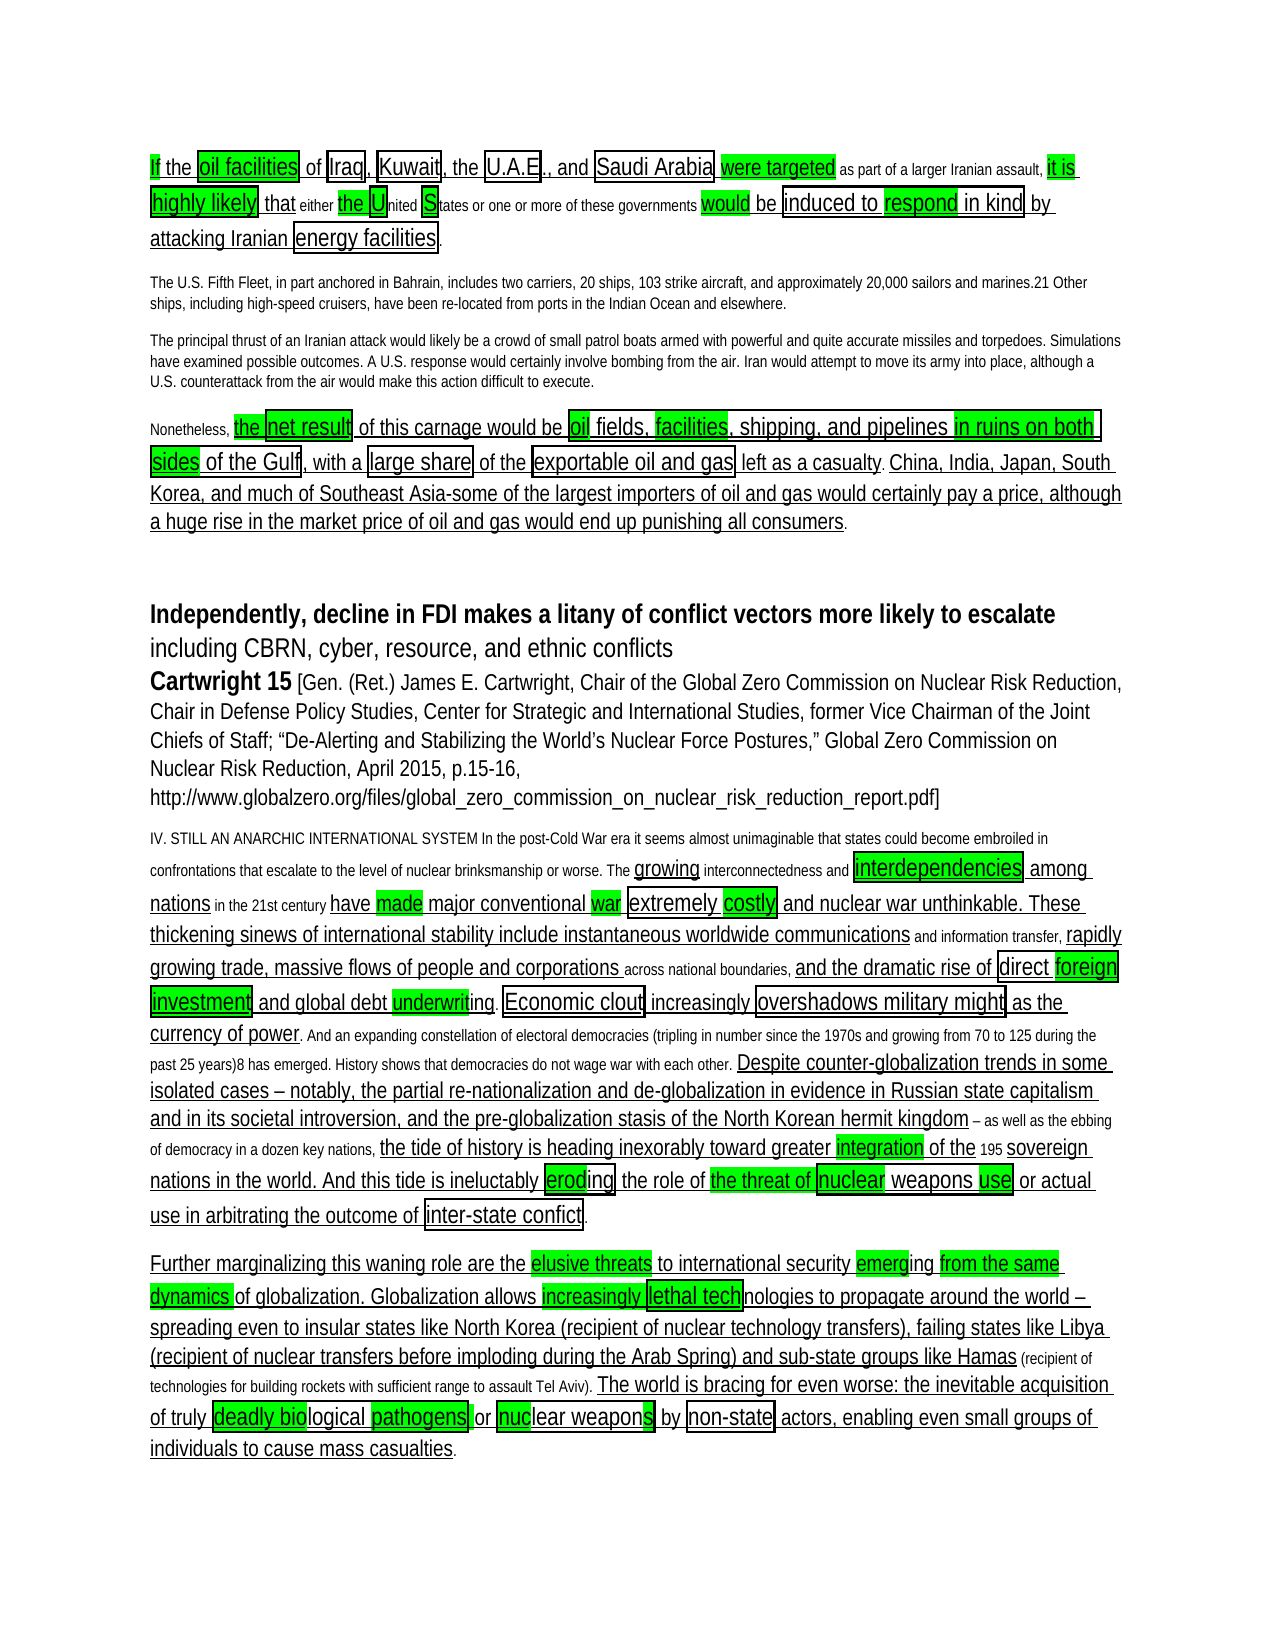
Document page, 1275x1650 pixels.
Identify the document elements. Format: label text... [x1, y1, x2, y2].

text IV. STILL AN ANARCHIC INTERNATIONAL SYSTEM In the post-Cold War era it seems almost unimaginable that states could become embroiled in confrontations that escalate to the level of nuclear brinksmanship or worse. The growing interconnectedness and interdependencies among nations in the 21st century have made major conventional war extremely costly and nuclear war unthinkable. These thickening sinews of international stability include instantaneous worldwide communications and information transfer, rapidly growing trade, massive flows of people and corporations across national boundaries, and the dramatic rise of direct foreign investment and global debt underwriting. Economic clout increasingly overshadows military might as the currency of power. And an expanding constellation of electoral democracies (tripling in number since the 1970s and growing from 70 to 125 during the past 25 years)8 has emerged. History shows that democracies do not wage war with each other. Despite counter-globalization trends in some isolated cases – notably, the partial re-nationalization and de-globalization in evidence in Russian state capitalism and in its societal introversion, and the pre-globalization stasis of the North Korean hermit kingdom – as well as the ebbing of democracy in a dozen key nations, the tide of history is heading inexorably toward greater integration of the 195 sovereign nations in the world. And this tide is ineluctably eroding the role of the threat of nuclear weapons use or actual use in arbitrating the outcome of inter-state confict. [150, 829, 1125, 1231]
text The principal thrust of an Iranian attack would likely be a crowd of small patrol boats armed with powerful and quite accurate missiles and torpedoes. Simulations have examined possible outcomes. A U.S. response would certainly involve bombing from the air. Iran would attempt to move its army into place, although a U.S. counterattack from the air would make this action difficult to execute. [150, 331, 1125, 391]
text Cartwright 15 [Gen. (Ret.) James E. Cartwright, Chair of the Global Zero Commission on Nuclear Risk Reduction, Chair in Defense Policy Studies, Center for Strategic and International Studies, former Vice Chairman of the Joint Chiefs of Staff; “De-Alerting and Stabilizing the World’s Nuclear Force Postures,” Global Zero Commission on Nuclear Risk Reduction, April 2015, p.15-16, http://www.globalzero.org/files/global_zero_commission_on_nuclear_risk_reduction_report.pdf] [150, 665, 1125, 810]
text Nonetheless, the net result of this carnage would be oil fields, facilities, shipping, and pipelines in ruins on both sides of the Gulf, with a large share of the exportable oil and gas left as a casualty. China, India, Japan, South Korea, and much of Southeast Asia-some of the largest importers of oil and gas would certainly pay a price, although a huge rise in the market price of oil and gas would end up punishing all consumers. [150, 409, 1125, 534]
text The U.S. Fifth Fleet, in part anchored in Bahrain, includes two carriers, 20 ships, 103 strike aircraft, and approximately 20,000 sailors and marines.21 Other ships, including high-speed cruisers, have been re-located from ports in the Indian Ocean and elsewhere. [150, 273, 1125, 313]
text Further marginalizing this waning role are the elusive threats to international security emerging from the same dynamics of globalization. Globalization allows increasingly lethal technologies to propagate around the world – spreading even to insular states like North Korea (recipient of nuclear technology transfers), failing states like Libya (recipient of nuclear transfers before imploding during the Arab Spring) and sub-state groups like Hamas (recipient of technologies for building rockets with sufficient range to assault Tel Aviv). The world is bracing for even worse: the inevitable acquisition of truly deadly biological pathogens or nuclear weapons by non-state actors, enabling even small groups of individuals to cause mass casualties. [150, 1250, 1125, 1461]
text If the oil facilities of Iraq, Kuwait, the U.A.E., and Saudi Arabia were targeted as part of a larger Iranian assault, it is highly likely that either the United States or one or more of these governments would be induced to respond in kind by attacking Iranian energy facilities. [150, 150, 1125, 254]
subtitle Independently, decline in FDI makes a litany of conflict vectors more likely to escalate including CBRN, cyber, resource, and ethnic conflicts [150, 598, 1125, 663]
